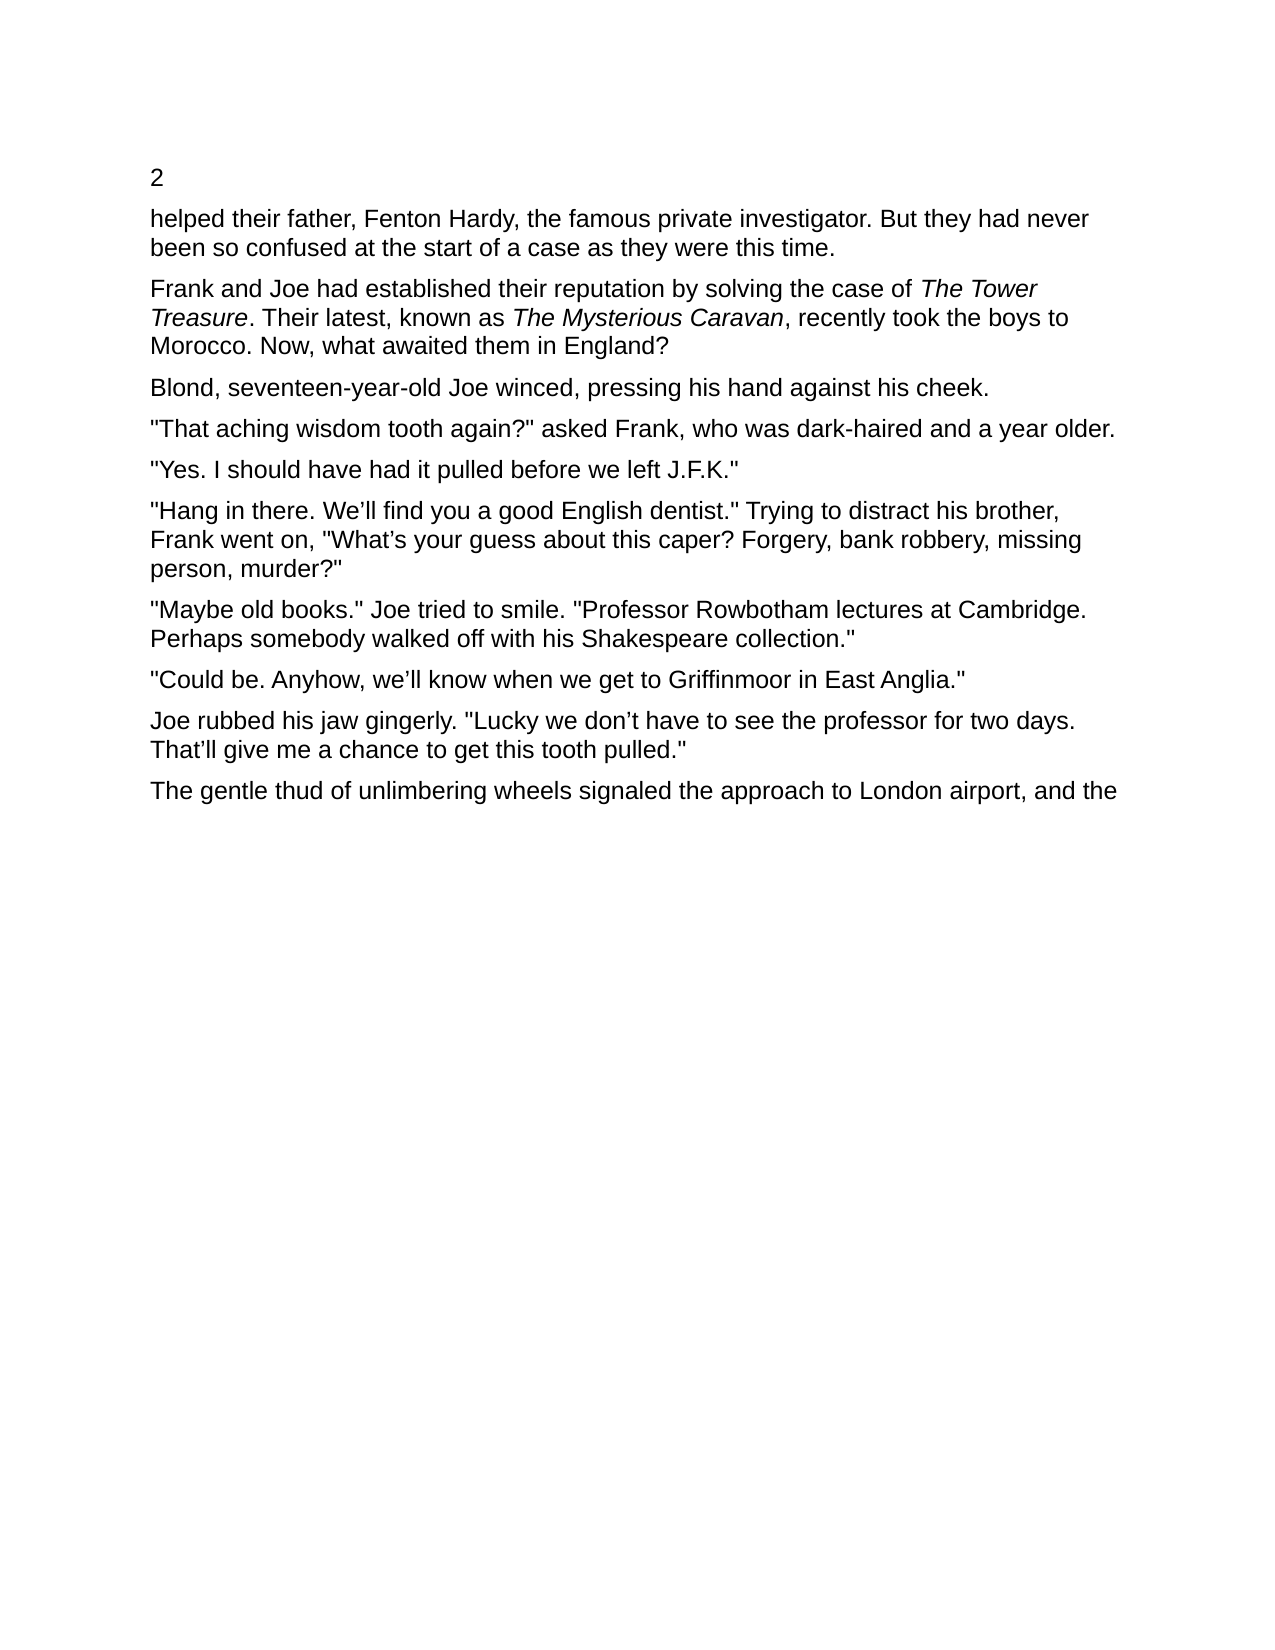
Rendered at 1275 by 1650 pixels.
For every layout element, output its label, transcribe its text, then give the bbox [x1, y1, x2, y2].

text Frank and Joe had established their reputation by solving the case of The Tower Treasure. Their latest, known as The Mysterious Caravan, recently took the boys to Morocco. Now, what awaited them in England? [150, 274, 1125, 360]
text "Could be. Anyhow, we’ll know when we get to Griffinmoor in East Anglia." [150, 665, 1125, 694]
text helped their father, Fenton Hardy, the famous private investigator. But they had never been so confused at the start of a case as they were this time. [150, 204, 1125, 261]
text Joe rubbed his jaw gingerly. "Lucky we don’t have to see the professor for two days. That’ll give me a chance to get this tooth pulled." [150, 706, 1125, 764]
text The gentle thud of unlimbering wheels signaled the approach to London airport, and the [150, 776, 1125, 805]
text "Hang in there. We’ll find you a good English dentist." Trying to distract his brother, Frank went on, "What’s your guess about this caper? Forgery, bank robbery, missing person, murder?" [150, 496, 1125, 582]
text Blond, seventeen-year-old Joe winced, pressing his hand against his cheek. [150, 372, 1125, 401]
text "Yes. I should have had it pulled before we left J.F.K." [150, 455, 1125, 484]
text "Maybe old books." Joe tried to smile. "Professor Rowbotham lectures at Cambridge. Perhaps somebody walked off with his Shakespeare collection." [150, 595, 1125, 652]
text "That aching wisdom tooth again?" asked Frank, who was dark-haired and a year older. [150, 414, 1125, 442]
text 2 [150, 162, 1125, 191]
